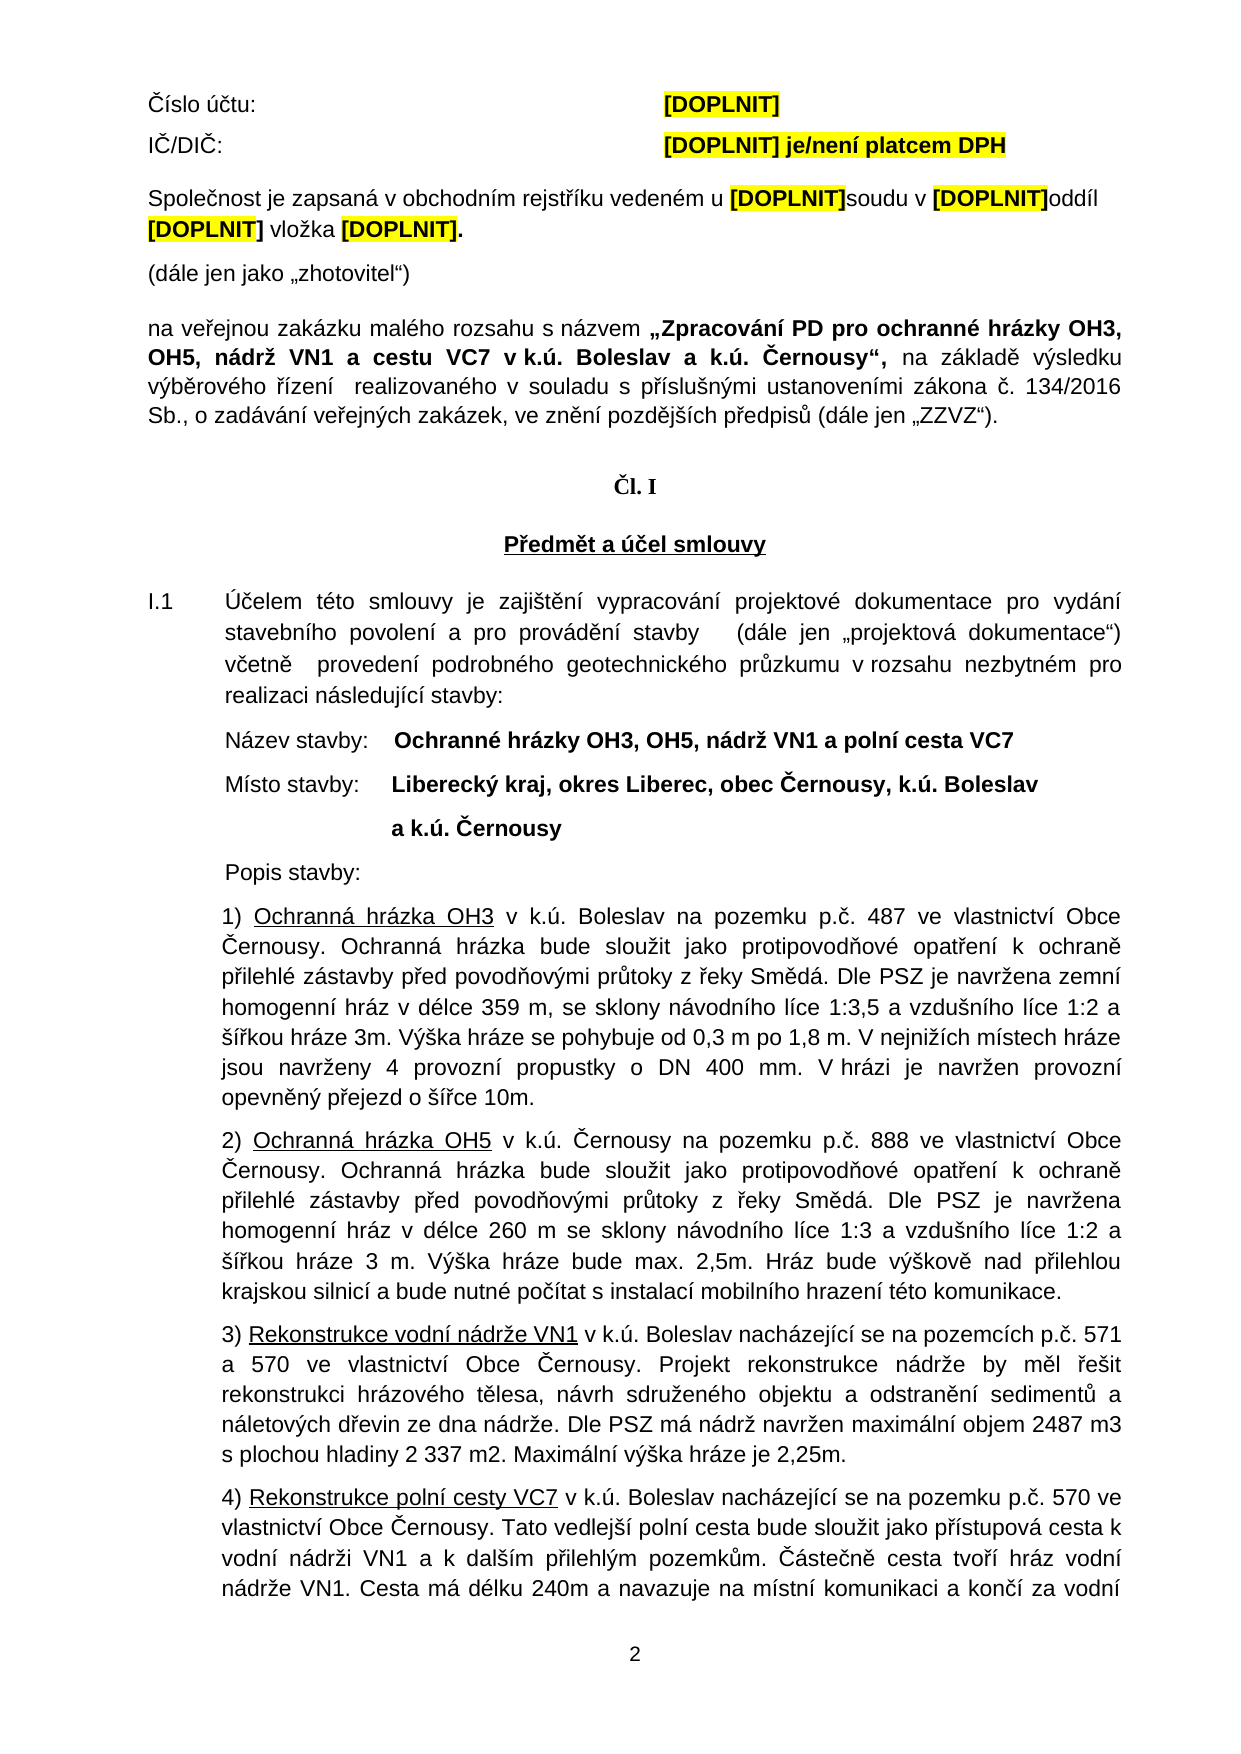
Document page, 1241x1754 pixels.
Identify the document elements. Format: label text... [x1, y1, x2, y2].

text Číslo účtu: [DOPLNIT] [148, 89, 1122, 118]
text IČ/DIČ: [DOPLNIT] je/není platcem DPH [148, 130, 1122, 159]
text 1) Ochranná hrázka OH3 v k.ú. Boleslav na pozemku p.č. 487 ve vlastnictví Obce Černousy. Ochranná hrázka bude sloužit jako protipovodňové opatření k ochraně přilehlé zástavby před povodňovými průtoky z řeky Smědá. Dle PSZ je navržena zemní homogenní hráz v délce 359 m, se sklony návodního líce 1:3,5 a vzdušního líce 1:2 a šířkou hráze 3m. Výška hráze se pohybuje od 0,3 m po 1,8 m. V nejnižích místech hráze jsou navrženy 4 provozní propustky o DN 400 mm. V hrázi je navržen provozní opevněný přejezd o šířce 10m. [221, 903, 1122, 1110]
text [221, 1484, 1122, 1601]
list Popis stavby: [224, 859, 1122, 885]
text 2) Ochranná hrázka OH5 v k.ú. Černousy na pozemku p.č. 888 ve vlastnictví Obce Černousy. Ochranná hrázka bude sloužit jako protipovodňové opatření k ochraně přilehlé zástavby před povodňovými průtoky z řeky Smědá. Dle PSZ je navržena homogenní hráz v délce 260 m se sklony návodního líce 1:3 a vzdušního líce 1:2 a šířkou hráze 3 m. Výška hráze bude max. 2,5m. Hráz bude výškově nad přilehlou krajskou silnicí a bude nutné počítat s instalací mobilního hrazení této komunikace. [221, 1127, 1122, 1304]
list Místo stavby: Liberecký kraj, okres Liberec, obec Černousy, k.ú. Boleslav [224, 771, 1122, 797]
text Čl. I [148, 442, 1122, 500]
text Společnost je zapsaná v obchodním rejstříku vedeném u [DOPLNIT]soudu v [DOPLNIT]oddíl [DOPLNIT] vložka [DOPLNIT]. [148, 184, 1152, 242]
text na veřejnou zakázku malého rozsahu s názvem „Zpracování PD pro ochranné hrázky OH3, OH5, nádrž VN1 a cestu VC7 v k.ú. Boleslav a k.ú. Černousy“, na základě výsledku výběrového řízení realizovaného v souladu s příslušnými ustanoveními zákona č. 134/2016 Sb., o zadávání veřejných zakázek, ve znění pozdějších předpisů (dále jen „ZZVZ“). [148, 313, 1122, 429]
list Účelem této smlouvy je zajištění vypracování projektové dokumentace pro vydání stavebního povolení a pro provádění stavby (dále jen „projektová dokumentace“) včetně provedení podrobného geotechnického průzkumu v rozsahu nezbytném pro realizaci následující stavby: [148, 588, 1122, 709]
text (dále jen jako „zhotovitel“) [110, 260, 1122, 286]
text Předmět a účel smlouvy [148, 529, 1122, 559]
text 3) Rekonstrukce vodní nádrže VN1 v k.ú. Boleslav nacházející se na pozemcích p.č. 571 a 570 ve vlastnictví Obce Černousy. Projekt rekonstrukce nádrže by měl řešit rekonstrukci hrázového tělesa, návrh sdruženého objektu a odstranění sedimentů a náletových dřevin ze dna nádrže. Dle PSZ má nádrž navržen maximální objem 2487 m3 s plochou hladiny 2 337 m2. Maximální výška hráze je 2,25m. [221, 1321, 1122, 1468]
list Název stavby: Ochranné hrázky OH3, OH5, nádrž VN1 a polní cesta VC7 [224, 727, 1122, 753]
list a k.ú. Černousy [372, 815, 1122, 841]
